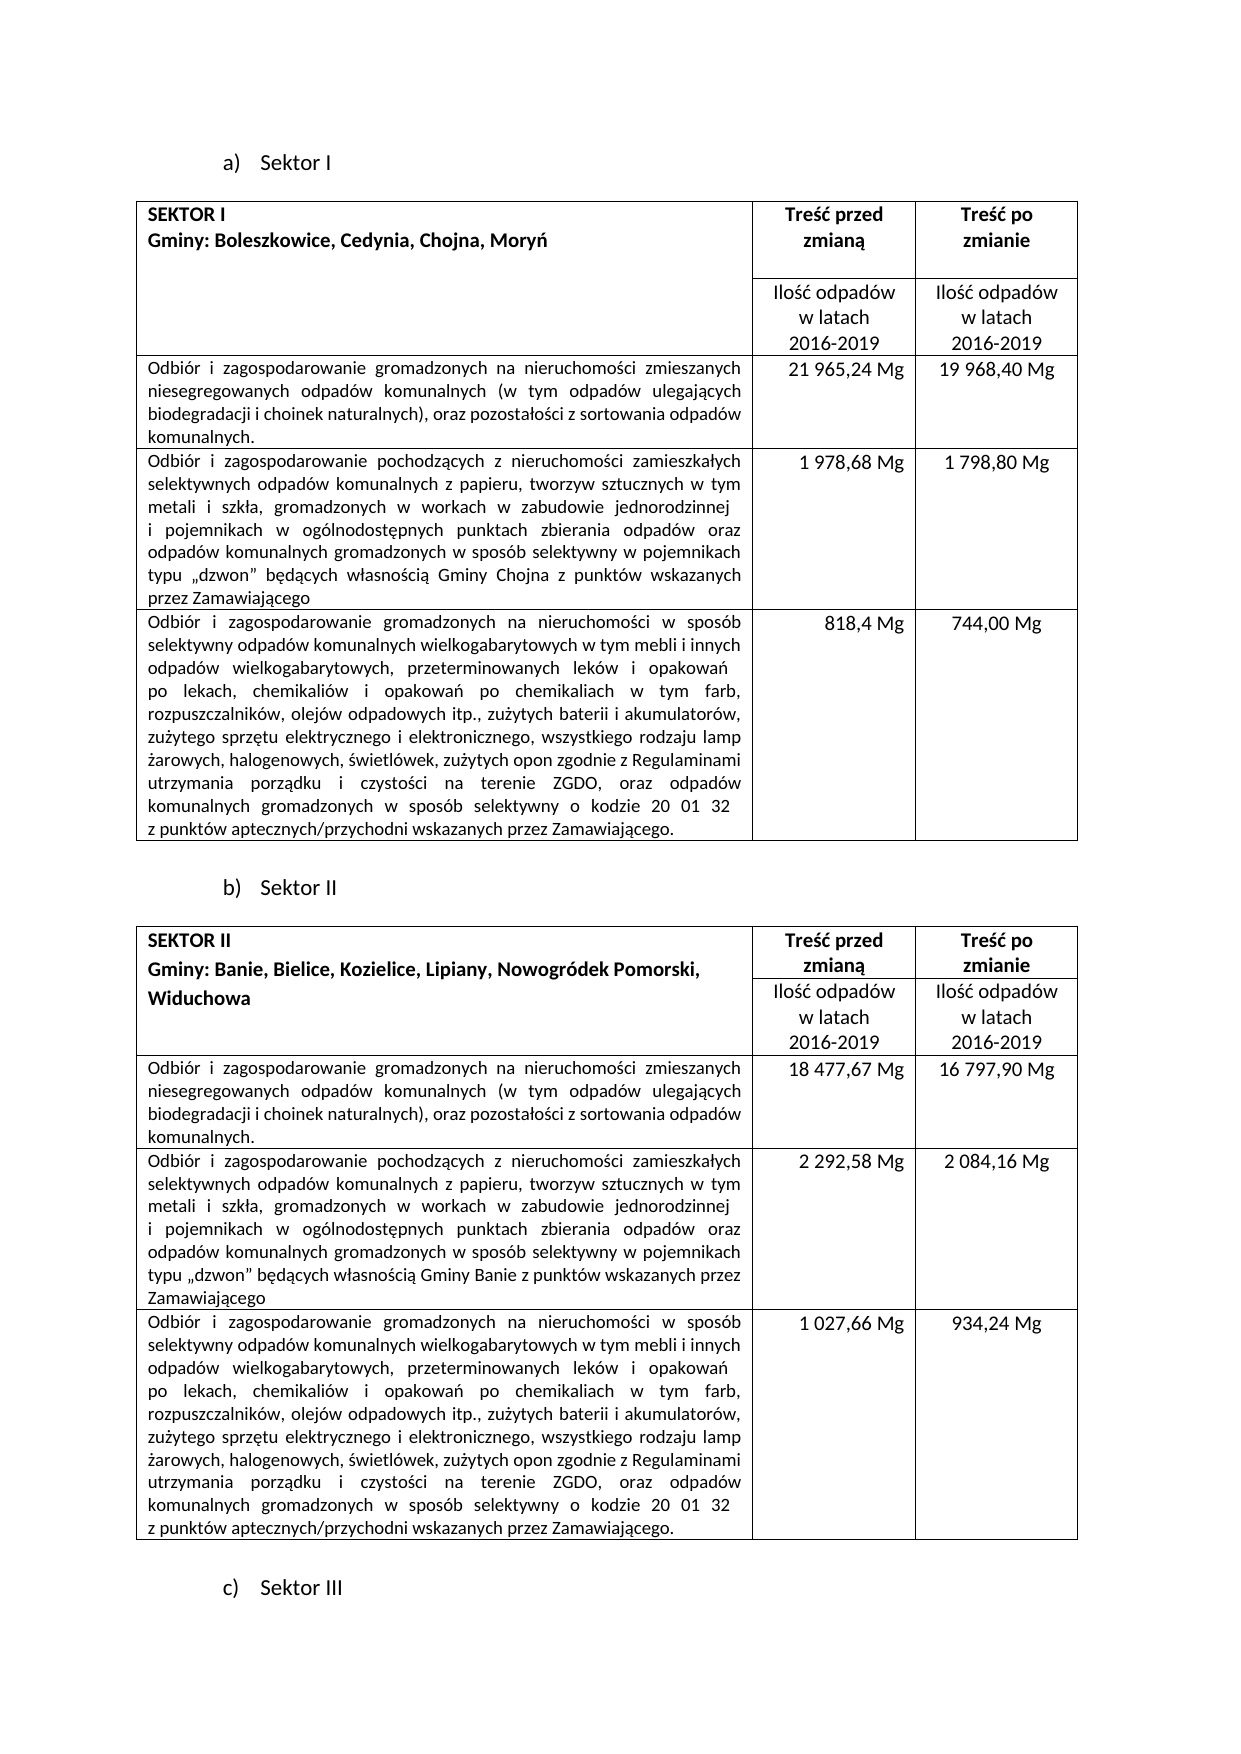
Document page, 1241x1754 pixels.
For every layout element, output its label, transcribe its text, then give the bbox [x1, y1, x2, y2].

table_cell 19 968,40 Mg [916, 356, 1077, 448]
table_header Treść przed zmianą [753, 202, 915, 278]
table_cell 1 978,68 Mg [753, 449, 915, 609]
table_header SEKTOR I Gminy: Boleszkowice, Cedynia, Chojna, Moryń [137, 202, 752, 355]
table_cell 16 797,90 Mg [916, 1056, 1077, 1148]
table_cell Odbiór i zagospodarowanie gromadzonych na nieruchomości zmieszanych niesegregowanych odpadów komunalnych (w tym odpadów ulegających biodegradacji i choinek naturalnych), oraz pozostałości z sortowania odpadów komunalnych. [137, 356, 752, 448]
table_header Treść po zmianie [916, 202, 1077, 278]
table_header SEKTOR II Gminy: Banie, Bielice, Kozielice, Lipiany, Nowogródek Pomorski, Widuchowa [137, 927, 752, 1055]
table_cell Ilość odpadów w latach 2016-2019 [753, 279, 915, 355]
table_cell Odbiór i zagospodarowanie gromadzonych na nieruchomości w sposób selektywny odpadów komunalnych wielkogabarytowych w tym mebli i innych odpadów wielkogabarytowych, przeterminowanych leków i opakowań po lekach, chemikaliów i opakowań po chemikaliach w tym farb, rozpuszczalników, olejów odpadowych itp., zużytych baterii i akumulatorów, zużytego sprzętu elektrycznego i elektronicznego, wszystkiego rodzaju lamp żarowych, halogenowych, świetlówek, zużytych opon zgodnie z Regulaminami utrzymania porządku i czystości na terenie ZGDO, oraz odpadów komunalnych gromadzonych w sposób selektywny o kodzie 20 01 32 z punktów aptecznych/przychodni wskazanych przez Zamawiającego. [137, 1310, 752, 1539]
table_cell 18 477,67 Mg [753, 1056, 915, 1148]
table_cell Ilość odpadów w latach 2016-2019 [916, 979, 1077, 1055]
table_cell 1 798,80 Mg [916, 449, 1077, 609]
table_cell 818,4 Mg [753, 610, 915, 839]
list Sektor II [223, 873, 1093, 901]
table_cell Odbiór i zagospodarowanie pochodzących z nieruchomości zamieszkałych selektywnych odpadów komunalnych z papieru, tworzyw sztucznych w tym metali i szkła, gromadzonych w workach w zabudowie jednorodzinnej i pojemnikach w ogólnodostępnych punktach zbierania odpadów oraz odpadów komunalnych gromadzonych w sposób selektywny w pojemnikach typu „dzwon” będących własnością Gminy Banie z punktów wskazanych przez Zamawiającego [137, 1149, 752, 1309]
list Sektor I [223, 148, 1093, 176]
table_cell Odbiór i zagospodarowanie pochodzących z nieruchomości zamieszkałych selektywnych odpadów komunalnych z papieru, tworzyw sztucznych w tym metali i szkła, gromadzonych w workach w zabudowie jednorodzinnej i pojemnikach w ogólnodostępnych punktach zbierania odpadów oraz odpadów komunalnych gromadzonych w sposób selektywny w pojemnikach typu „dzwon” będących własnością Gminy Chojna z punktów wskazanych przez Zamawiającego [137, 449, 752, 609]
table_cell 1 027,66 Mg [753, 1310, 915, 1539]
table_cell Odbiór i zagospodarowanie gromadzonych na nieruchomości zmieszanych niesegregowanych odpadów komunalnych (w tym odpadów ulegających biodegradacji i choinek naturalnych), oraz pozostałości z sortowania odpadów komunalnych. [137, 1056, 752, 1148]
table_cell Odbiór i zagospodarowanie gromadzonych na nieruchomości w sposób selektywny odpadów komunalnych wielkogabarytowych w tym mebli i innych odpadów wielkogabarytowych, przeterminowanych leków i opakowań po lekach, chemikaliów i opakowań po chemikaliach w tym farb, rozpuszczalników, olejów odpadowych itp., zużytych baterii i akumulatorów, zużytego sprzętu elektrycznego i elektronicznego, wszystkiego rodzaju lamp żarowych, halogenowych, świetlówek, zużytych opon zgodnie z Regulaminami utrzymania porządku i czystości na terenie ZGDO, oraz odpadów komunalnych gromadzonych w sposób selektywny o kodzie 20 01 32 z punktów aptecznych/przychodni wskazanych przez Zamawiającego. [137, 610, 752, 839]
table_header Treść po zmianie [916, 927, 1077, 978]
table_cell 2 084,16 Mg [916, 1149, 1077, 1309]
table_header Treść przed zmianą [753, 927, 915, 978]
table_cell 934,24 Mg [916, 1310, 1077, 1539]
table_cell 744,00 Mg [916, 610, 1077, 839]
table_cell Ilość odpadów w latach 2016-2019 [753, 979, 915, 1055]
table_cell 2 292,58 Mg [753, 1149, 915, 1309]
list Sektor III [223, 1573, 1093, 1601]
table_cell Ilość odpadów w latach 2016-2019 [916, 279, 1077, 355]
table_cell 21 965,24 Mg [753, 356, 915, 448]
